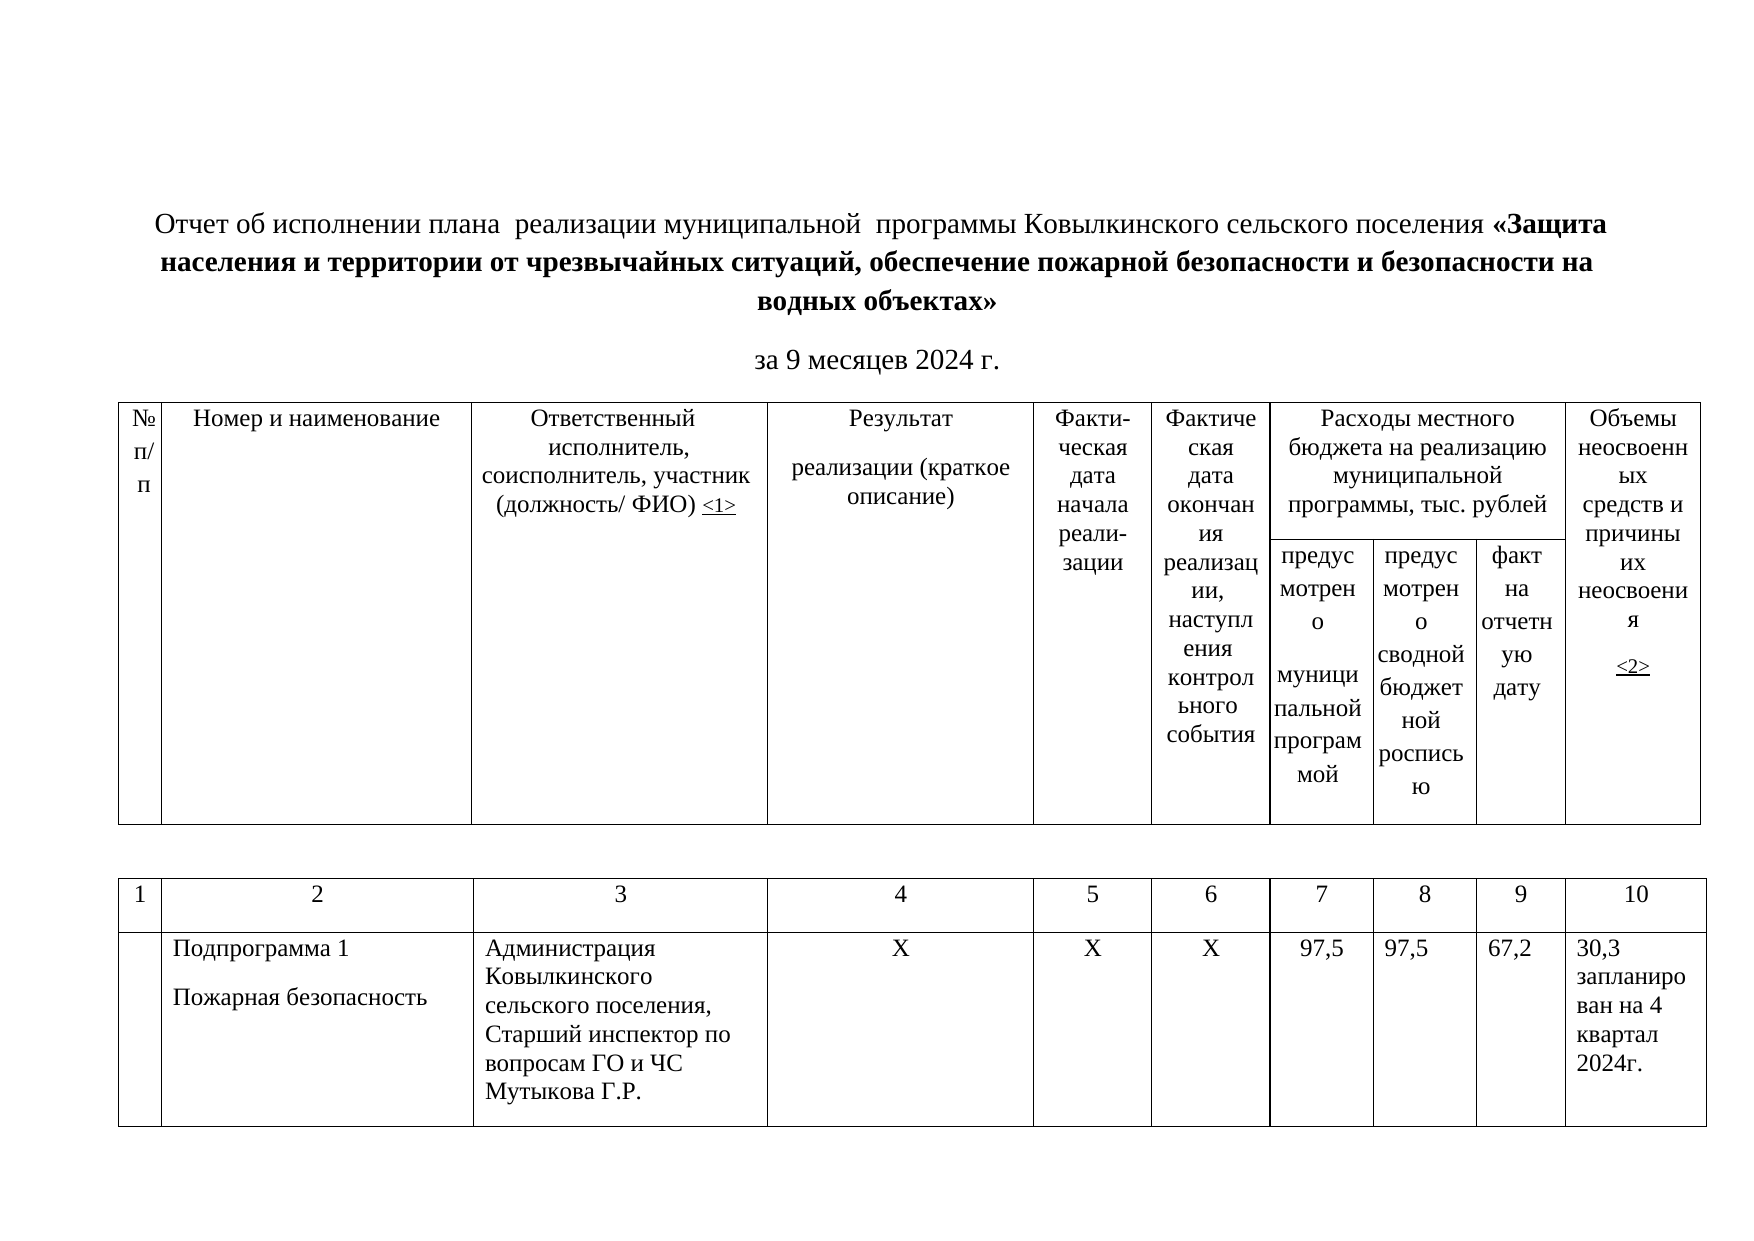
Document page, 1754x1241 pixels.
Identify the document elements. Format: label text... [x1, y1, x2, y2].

table_cell 67,2 [1477, 933, 1565, 1126]
table_header 4 [768, 879, 1033, 932]
table_cell X [768, 933, 1033, 1126]
table_header 3 [474, 879, 767, 932]
table_header № п/п [119, 403, 161, 824]
text Отчет об исполнении плана реализации муниципальной программы Ковылкинского сельского поселения «Защита населения и территории от чрезвычайных ситуаций, обеспечение пожарной безопасности и безопасности на водных объектах» [118, 206, 1636, 317]
table_cell Подпрограмма 1 Пожарная безопасность [162, 933, 473, 1126]
table_header Расходы местного бюджета на реализацию муниципальной программы, тыс. рублей [1271, 403, 1565, 539]
table_cell 97,5 [1271, 933, 1373, 1126]
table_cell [474, 933, 767, 1126]
table_cell 97,5 [1374, 933, 1476, 1126]
text за 9 месяцев 2024 г. [118, 342, 1636, 376]
table_header Фактическая дата окончания реализации, наступления контрольного события [1152, 403, 1269, 824]
table_cell [119, 933, 161, 1126]
table_header 1 [119, 879, 161, 932]
table_cell X [1034, 933, 1151, 1126]
table_cell предусмотрено муниципальной программой [1271, 540, 1373, 824]
table_cell факт на отчетную дату [1477, 540, 1565, 824]
table_header Результат реализации (краткое описание) [768, 403, 1033, 824]
table_header Факти-ческая дата начала реали-зации [1034, 403, 1151, 824]
table_cell предусмотрено сводной бюджетной росписью [1374, 540, 1476, 824]
table_header 2 [162, 879, 473, 932]
table_cell X [1152, 933, 1269, 1126]
table_header 7 [1271, 879, 1373, 932]
table_header 10 [1566, 879, 1706, 932]
table_cell 30,3 запланирован на 4 квартал 2024г. [1566, 933, 1706, 1126]
table_header 6 [1152, 879, 1269, 932]
table_header Объемы неосвоенных средств и причины их неосвоения <2> [1566, 403, 1700, 824]
table_header 5 [1034, 879, 1151, 932]
table_header 9 [1477, 879, 1565, 932]
table_header 8 [1374, 879, 1476, 932]
table_header Ответственный исполнитель, соисполнитель, участник (должность/ ФИО) <1> [472, 403, 767, 824]
table_header Номер и наименование [162, 403, 471, 824]
